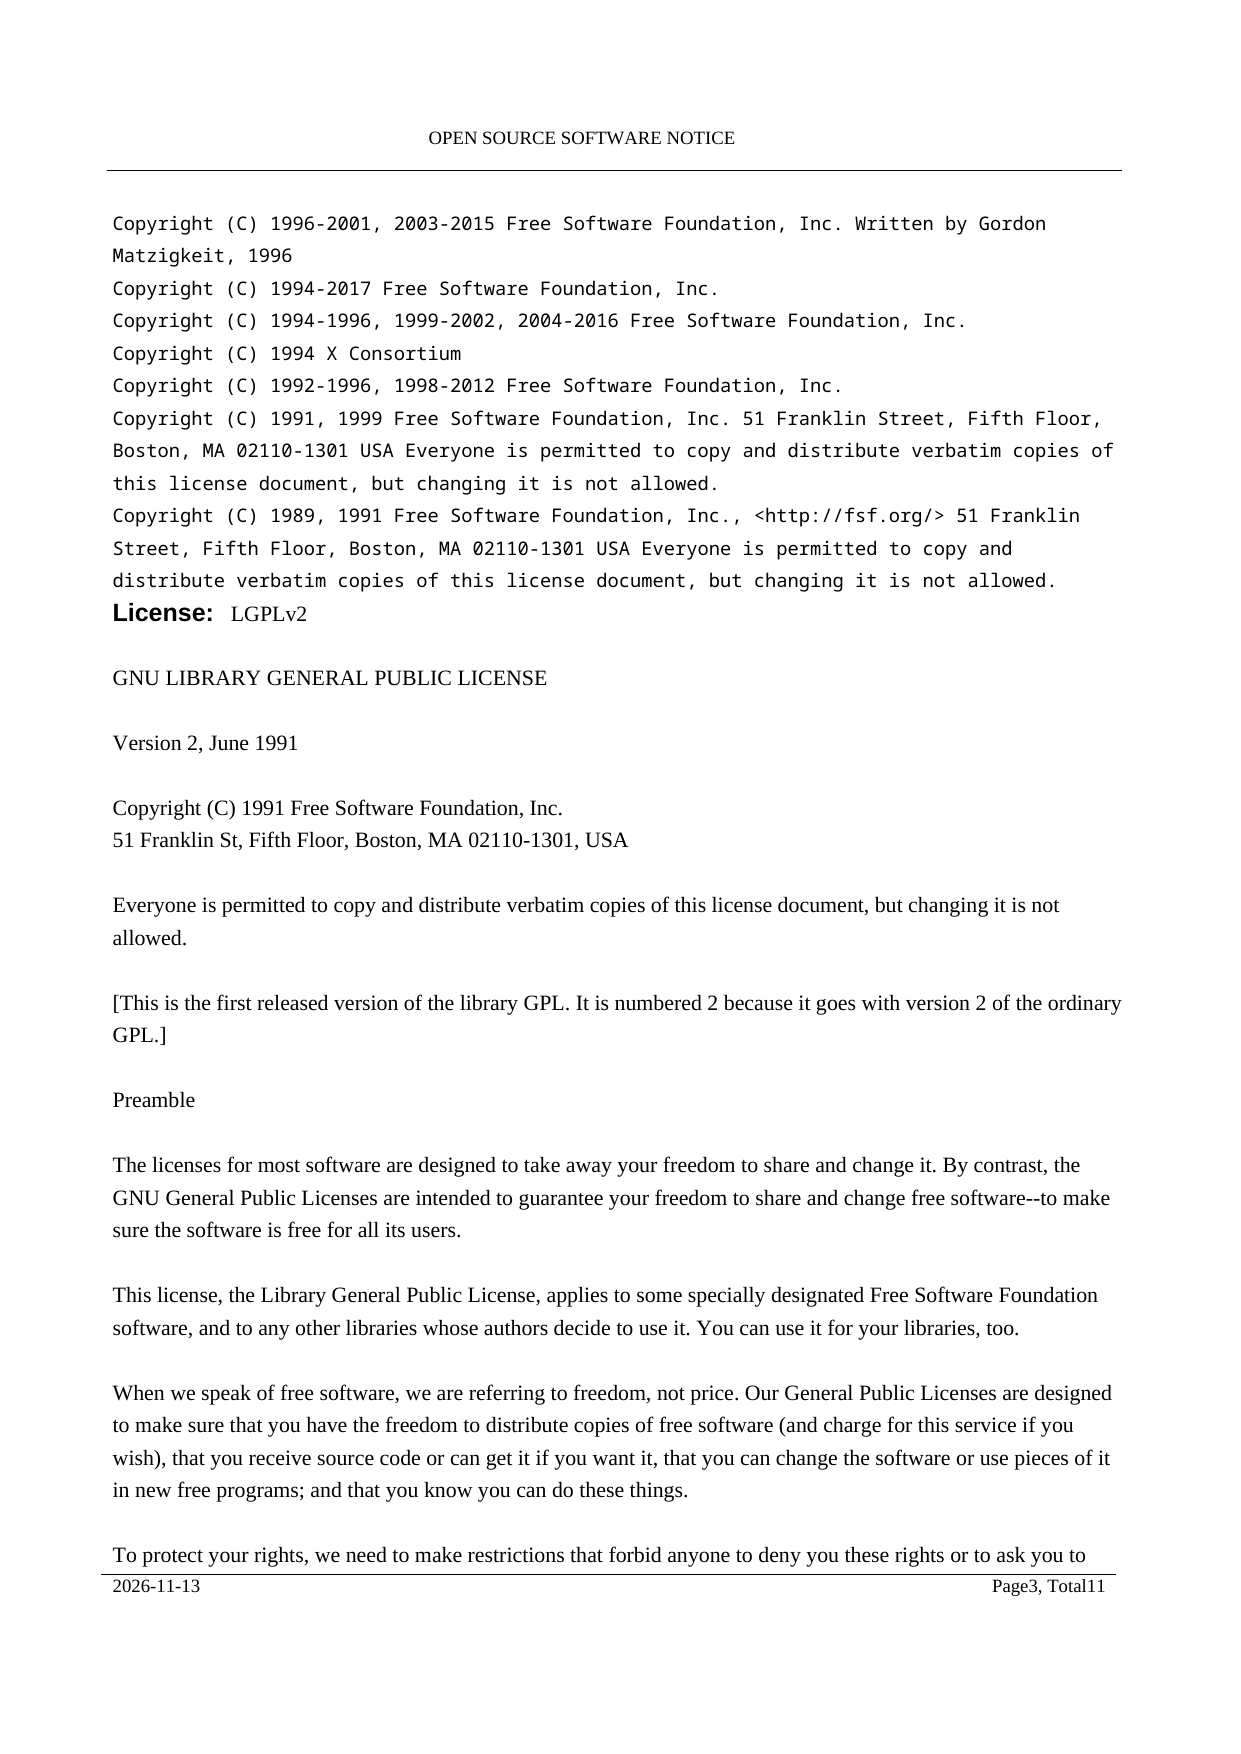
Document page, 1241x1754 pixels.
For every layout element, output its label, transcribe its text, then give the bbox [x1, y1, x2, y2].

text Copyright (C) 1989, 1991 Free Software Foundation, Inc., <http://fsf.org/> 51 Franklin Street, Fifth Floor, Boston, MA 02110-1301 USA Everyone is permitted to copy and distribute verbatim copies of this license document, but changing it is not allowed. [112, 499, 1128, 596]
text Copyright (C) 1994-2017 Free Software Foundation, Inc. [112, 271, 1128, 304]
text Copyright (C) 1992-1996, 1998-2012 Free Software Foundation, Inc. [112, 369, 1128, 401]
text Copyright (C) 1994 X Consortium [112, 336, 1128, 369]
text Copyright (C) 1991, 1999 Free Software Foundation, Inc. 51 Franklin Street, Fifth Floor, Boston, MA 02110-1301 USA Everyone is permitted to copy and distribute verbatim copies of this license document, but changing it is not allowed. [112, 401, 1128, 499]
text Copyright (C) 1994-1996, 1999-2002, 2004-2016 Free Software Foundation, Inc. [112, 304, 1128, 336]
text Copyright (C) 1996-2001, 2003-2015 Free Software Foundation, Inc. Written by Gordon Matzigkeit, 1996 [112, 206, 1128, 271]
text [112, 596, 1128, 1571]
